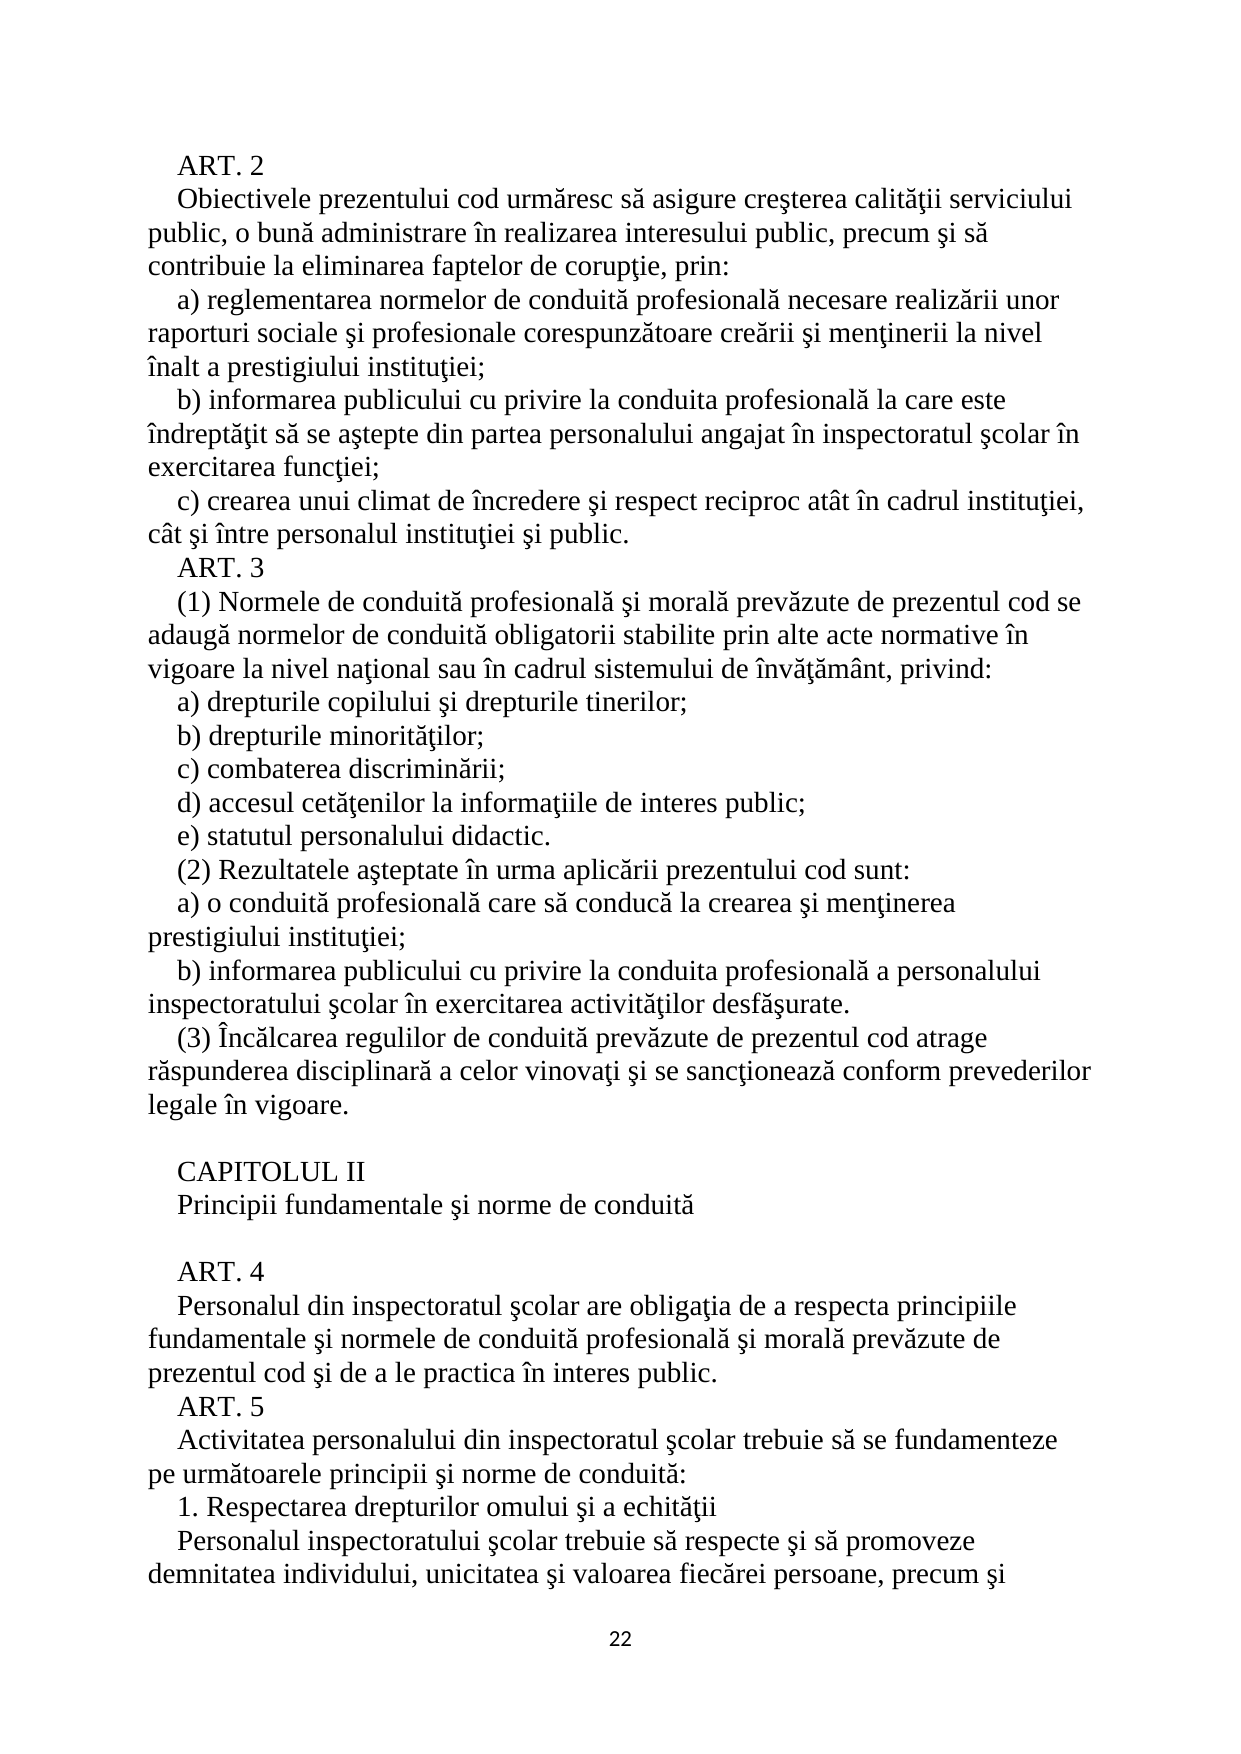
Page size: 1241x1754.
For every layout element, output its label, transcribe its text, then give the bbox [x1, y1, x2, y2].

text ART. 2 [148, 148, 1093, 181]
text ART. 3 [148, 550, 1093, 584]
text (1) Normele de conduită profesională şi morală prevăzute de prezentul cod se adaugă normelor de conduită obligatorii stabilite prin alte acte normative în vigoare la nivel naţional sau în cadrul sistemului de învăţământ, privind: [148, 584, 1093, 684]
text c) combaterea discriminării; [148, 751, 1093, 785]
text a) o conduită profesională care să conducă la crearea şi menţinerea prestigiului instituţiei; [148, 886, 1093, 953]
text d) accesul cetăţenilor la informaţiile de interes public; [148, 785, 1093, 818]
text (2) Rezultatele aşteptate în urma aplicării prezentului cod sunt: [148, 852, 1093, 886]
text (3) Încălcarea regulilor de conduită prevăzute de prezentul cod atrage răspunderea disciplinară a celor vinovaţi şi se sancţionează conform prevederilor legale în vigoare. [148, 1020, 1093, 1120]
text b) drepturile minorităţilor; [148, 718, 1093, 751]
text ART. 5 [148, 1389, 1093, 1422]
text b) informarea publicului cu privire la conduita profesională a personalului inspectoratului şcolar în exercitarea activităţilor desfăşurate. [148, 953, 1093, 1020]
text Principii fundamentale şi norme de conduită [148, 1187, 1093, 1221]
text Personalul din inspectoratul şcolar are obligaţia de a respecta principiile fundamentale şi normele de conduită profesională şi morală prevăzute de prezentul cod şi de a le practica în interes public. [148, 1288, 1093, 1389]
text e) statutul personalului didactic. [148, 818, 1093, 852]
text c) crearea unui climat de încredere şi respect reciproc atât în cadrul instituţiei, cât şi între personalul instituţiei şi public. [148, 483, 1093, 550]
text 1. Respectarea drepturilor omului şi a echităţii [148, 1489, 1093, 1523]
text ART. 4 [148, 1254, 1093, 1288]
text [148, 1523, 1093, 1590]
text b) informarea publicului cu privire la conduita profesională la care este îndreptăţit să se aştepte din partea personalului angajat în inspectoratul şcolar în exercitarea funcţiei; [148, 382, 1093, 483]
text Activitatea personalului din inspectoratul şcolar trebuie să se fundamenteze pe următoarele principii şi norme de conduită: [148, 1422, 1093, 1489]
text CAPITOLUL II [148, 1154, 1093, 1187]
text a) reglementarea normelor de conduită profesională necesare realizării unor raporturi sociale şi profesionale corespunzătoare creării şi menţinerii la nivel înalt a prestigiului instituţiei; [148, 282, 1093, 382]
text a) drepturile copilului şi drepturile tinerilor; [148, 684, 1093, 718]
text Obiectivele prezentului cod urmăresc să asigure creşterea calităţii serviciului public, o bună administrare în realizarea interesului public, precum şi să contribuie la eliminarea faptelor de corupţie, prin: [148, 181, 1093, 282]
